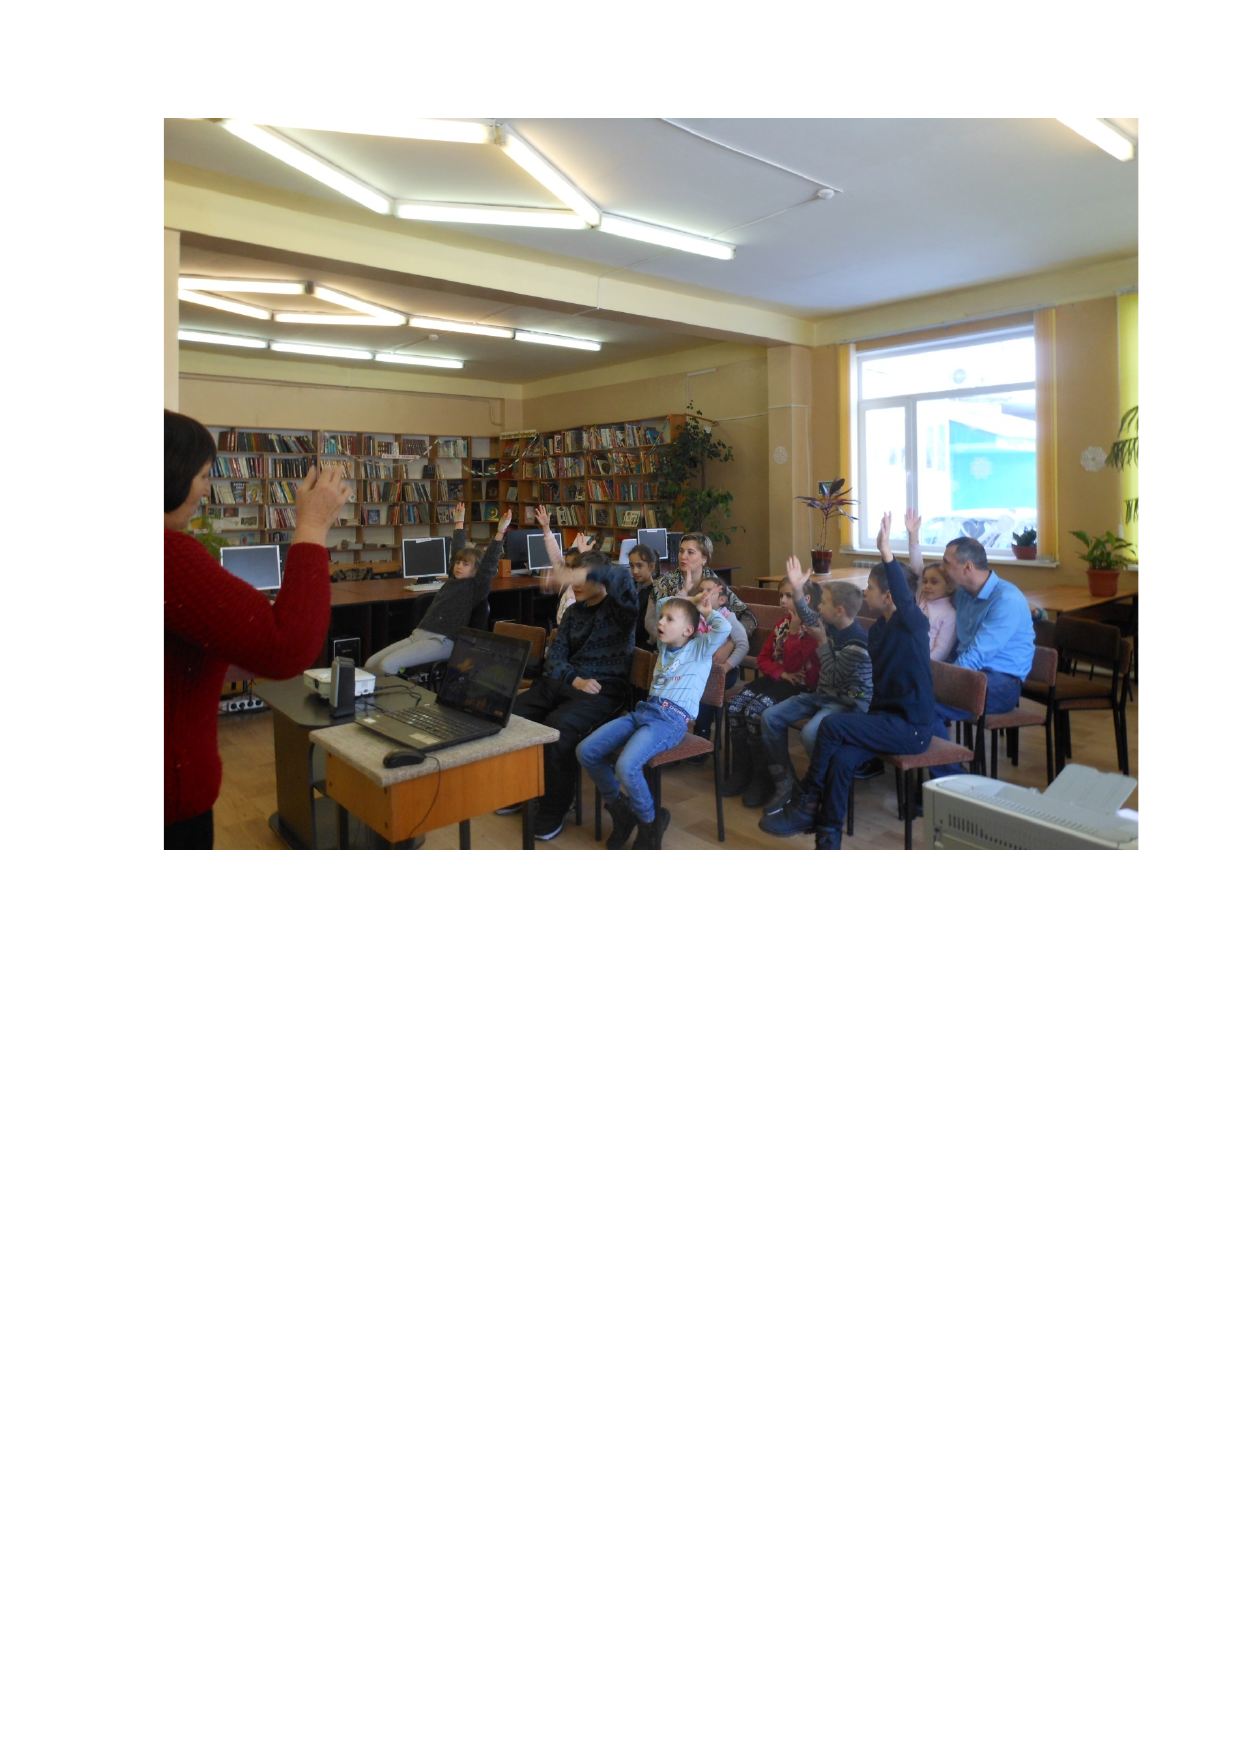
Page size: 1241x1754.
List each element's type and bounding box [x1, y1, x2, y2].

picture [163, 118, 1139, 850]
